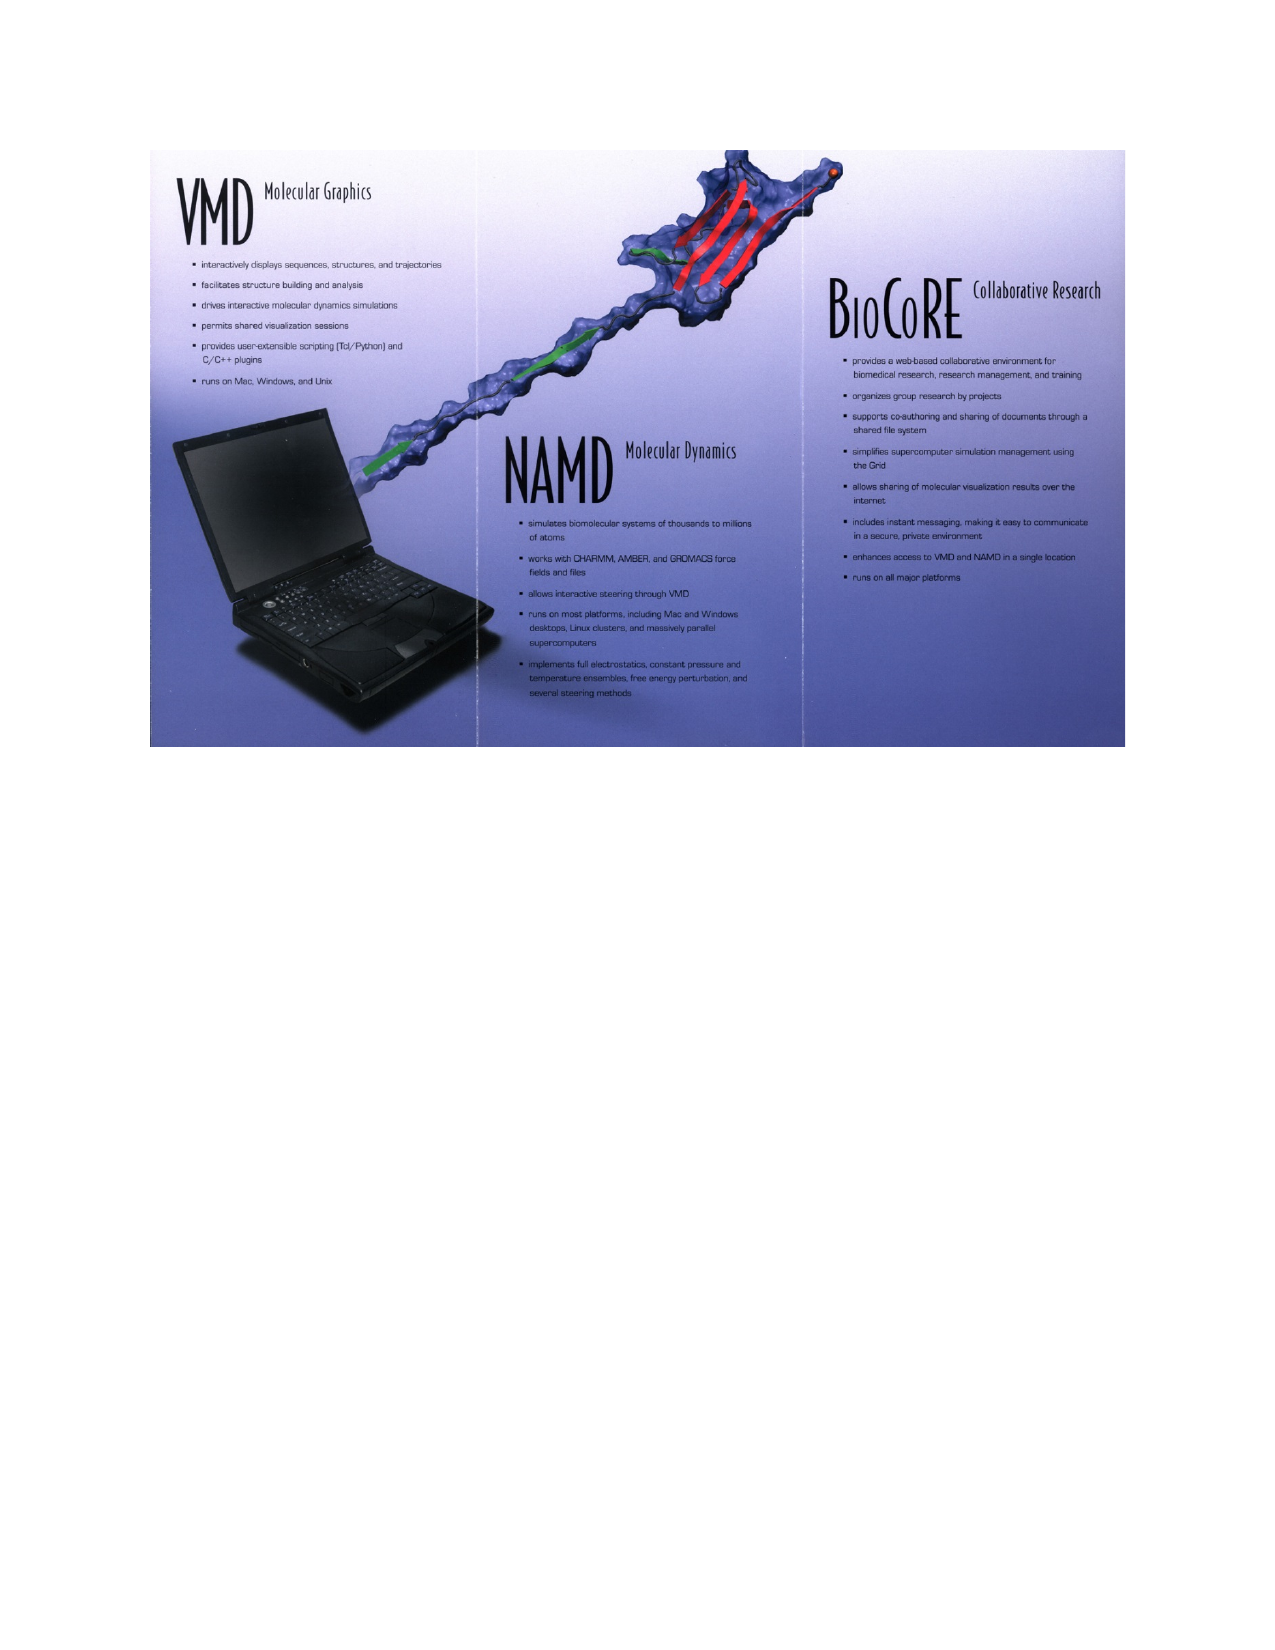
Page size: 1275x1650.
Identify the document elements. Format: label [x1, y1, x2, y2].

picture [150, 150, 1125, 747]
